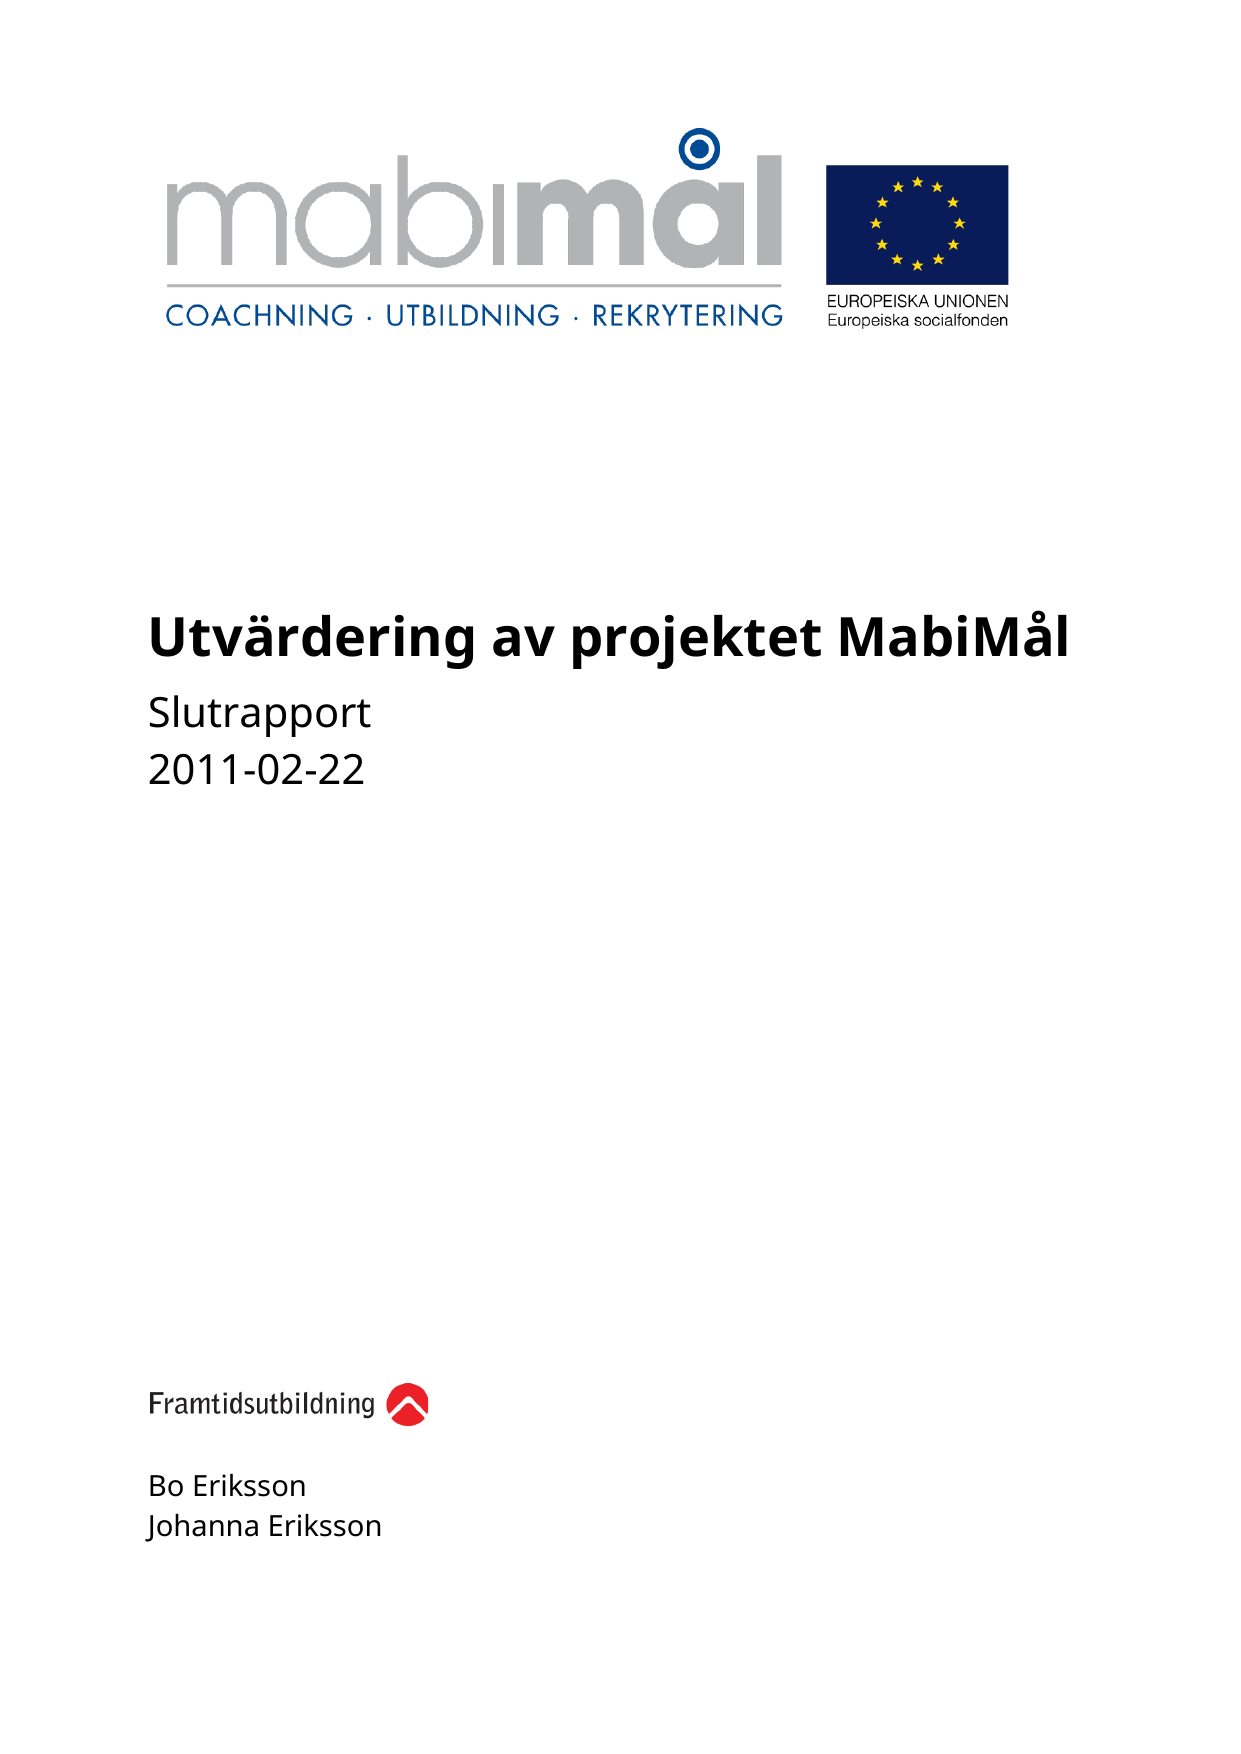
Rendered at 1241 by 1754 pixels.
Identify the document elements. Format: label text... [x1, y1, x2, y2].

subtitle Utvärdering av projektet MabiMål [148, 598, 1093, 672]
subtitle Slutrapport [148, 683, 1093, 739]
picture [822, 162, 1012, 332]
text Johanna Eriksson [148, 1505, 1093, 1545]
picture [165, 128, 785, 333]
picture [150, 1383, 429, 1426]
text Bo Eriksson [148, 1465, 1093, 1505]
text 2011-02-22 [148, 739, 1093, 796]
